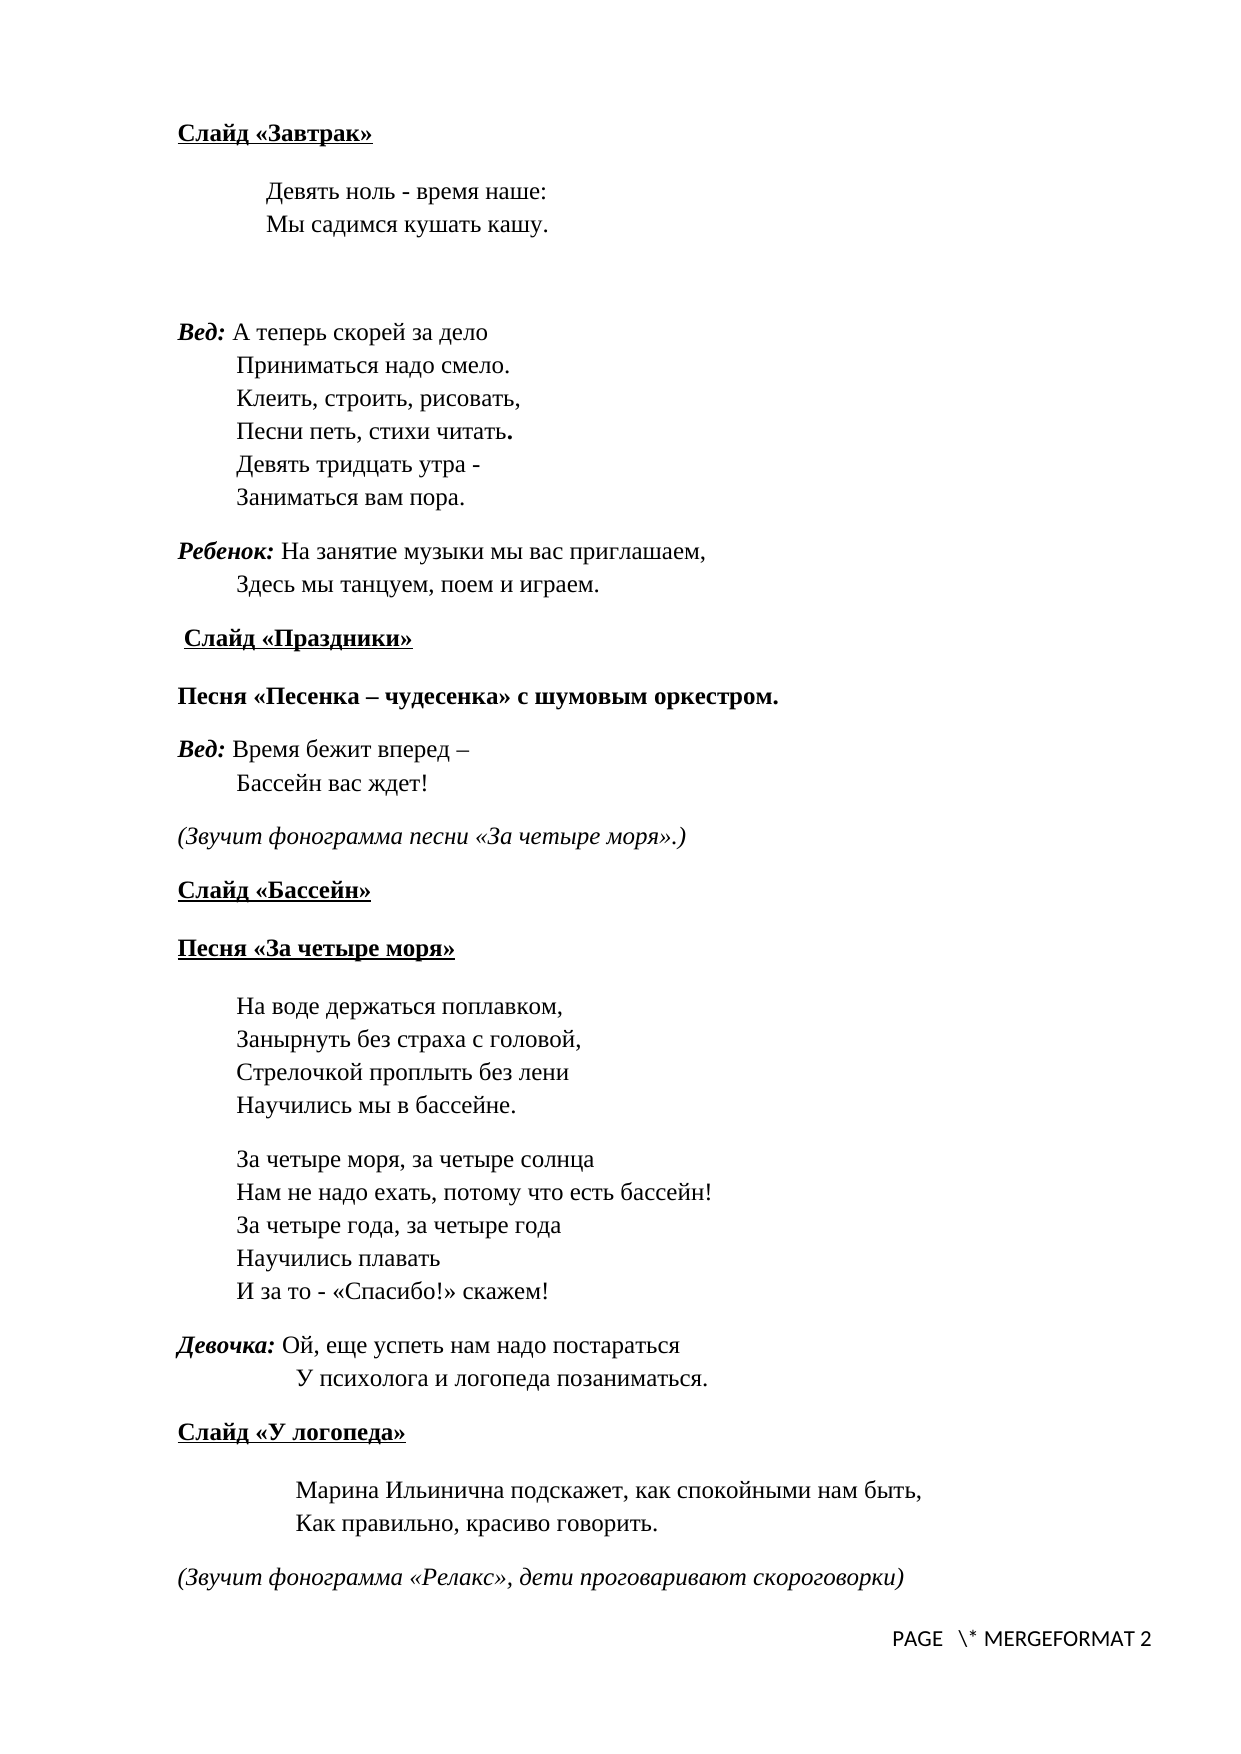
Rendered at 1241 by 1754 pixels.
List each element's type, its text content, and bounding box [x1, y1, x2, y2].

text Песня «Песенка – чудесенка» с шумовым оркестром. [177, 681, 1152, 709]
text На воде держаться поплавком, [177, 991, 1152, 1020]
text Песни петь, стихи читать. [177, 416, 1152, 445]
text Девочка: Ой, еще успеть нам надо постараться [177, 1330, 1152, 1359]
text Здесь мы танцуем, поем и играем. [177, 569, 1152, 598]
text У психолога и логопеда позаниматься. [177, 1363, 1152, 1392]
text Ребенок: На занятие музыки мы вас приглашаем, [177, 536, 1152, 564]
text Вед: А теперь скорей за дело [177, 317, 1152, 346]
text За четыре моря, за четыре солнца [177, 1144, 1152, 1173]
text Слайд «Праздники» [177, 623, 1152, 651]
text Как правильно, красиво говорить. [177, 1508, 1152, 1537]
text Слайд «Бассейн» [177, 875, 1152, 904]
text Марина Ильинична подскажет, как спокойными нам быть, [177, 1475, 1152, 1504]
text Вед: Время бежит вперед – [177, 734, 1152, 763]
text Научились плавать [177, 1243, 1152, 1272]
text Стрелочкой проплыть без лени [177, 1057, 1152, 1086]
text Нам не надо ехать, потому что есть бассейн! [177, 1177, 1152, 1206]
text Слайд «Завтрак» [177, 118, 1152, 147]
text Научились мы в бассейне. [177, 1090, 1152, 1119]
text Слайд «У логопеда» [177, 1417, 1152, 1446]
text Девять ноль - время наше: [177, 176, 1152, 205]
text Заниматься вам пора. [177, 482, 1152, 511]
text Мы садимся кушать кашу. [177, 209, 1152, 238]
text Клеить, строить, рисовать, [177, 383, 1152, 412]
text Песня «За четыре моря» [177, 933, 1152, 962]
text Приниматься надо смело. [177, 350, 1152, 379]
text (Звучит фонограмма песни «За четыре моря».) [177, 821, 1152, 850]
text (Звучит фонограмма «Релакс», дети проговаривают скороговорки) [177, 1562, 1152, 1591]
text Девять тридцать утра - [177, 449, 1152, 478]
text И за то - «Спасибо!» скажем! [177, 1276, 1152, 1305]
text Занырнуть без страха с головой, [177, 1024, 1152, 1053]
text За четыре года, за четыре года [177, 1210, 1152, 1239]
text Бассейн вас ждет! [177, 768, 1152, 796]
